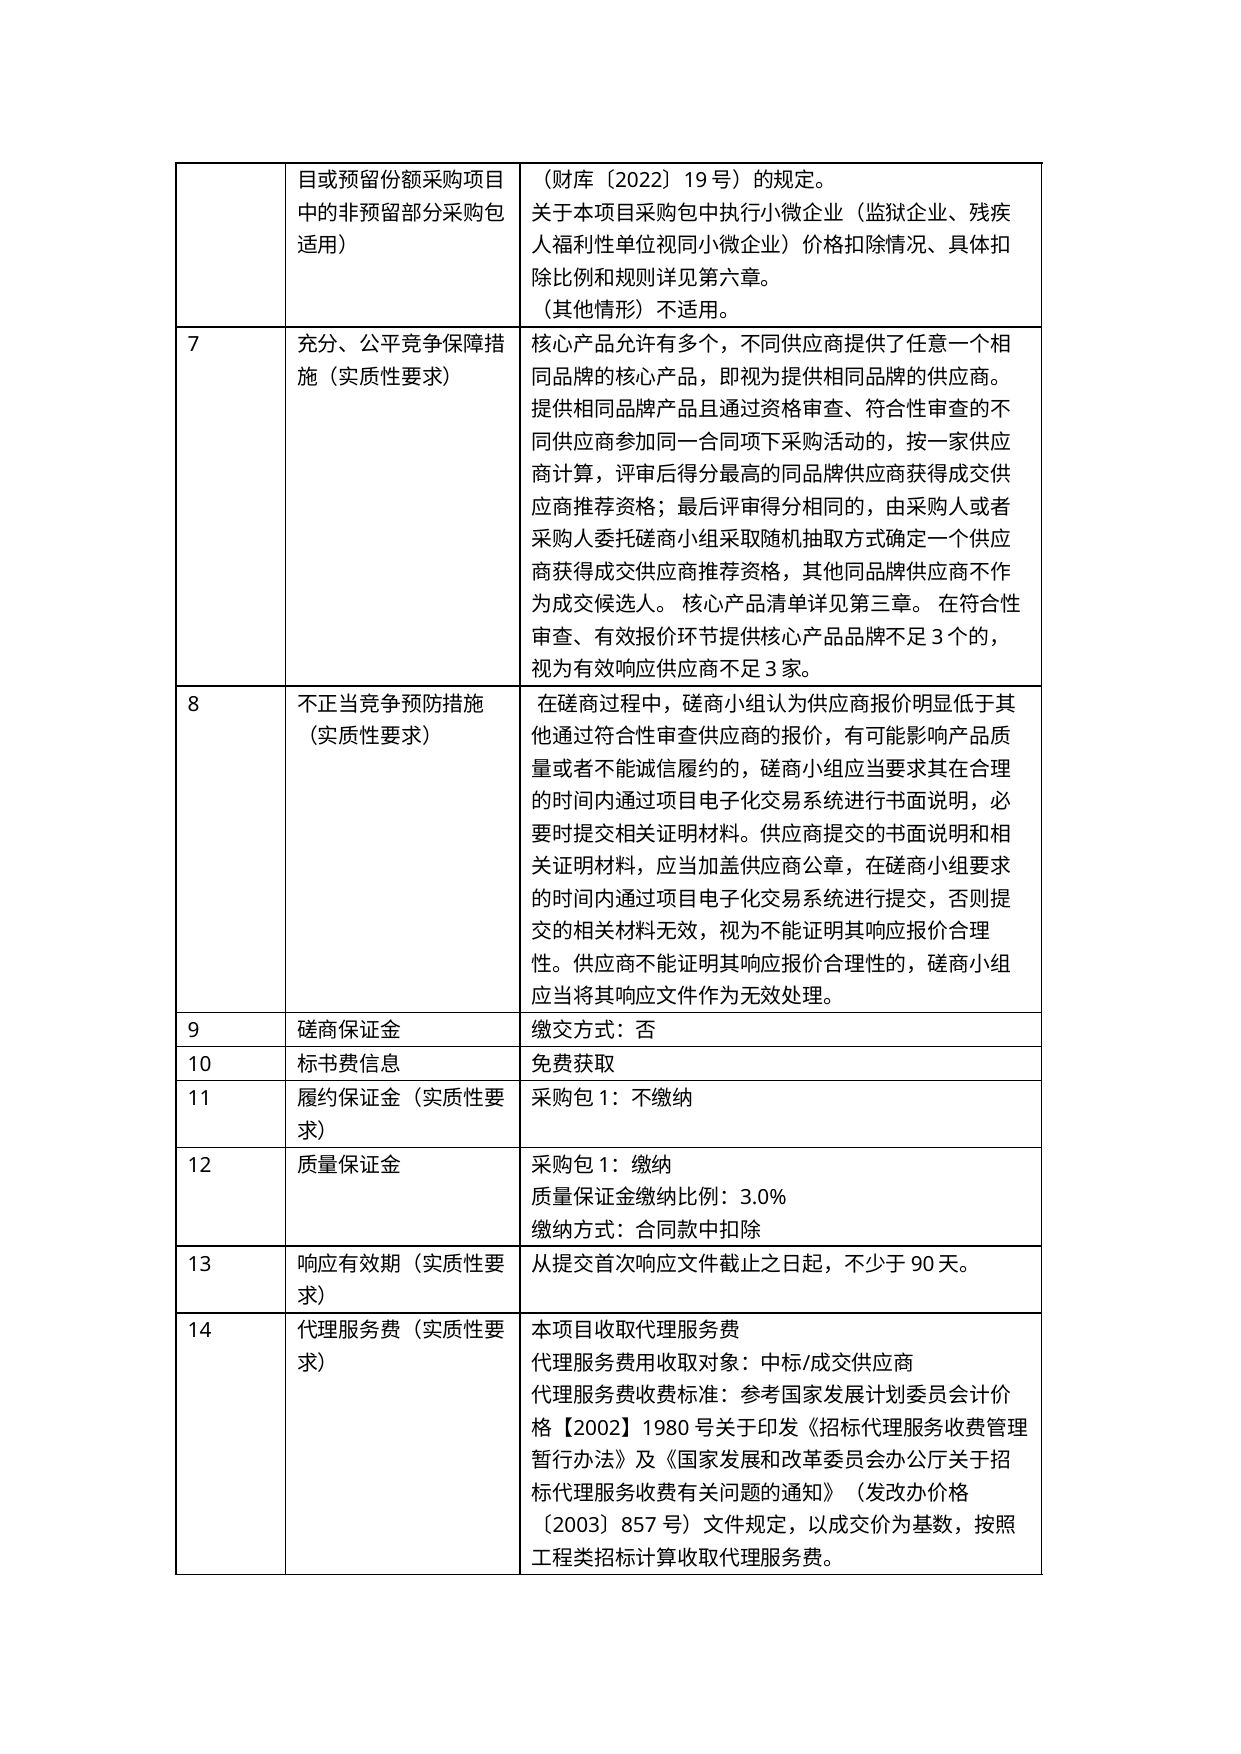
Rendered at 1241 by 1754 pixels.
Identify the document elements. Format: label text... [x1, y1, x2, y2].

table_cell 质量保证金 [286, 1148, 519, 1245]
table_cell 7 [177, 328, 285, 685]
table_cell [521, 164, 1041, 326]
table_cell 采购包1：不缴纳 [521, 1081, 1041, 1146]
table_cell 充分、公平竞争保障措施（实质性要求） [286, 328, 519, 685]
table_cell 履约保证金（实质性要求） [286, 1081, 519, 1146]
table_cell 在磋商过程中，磋商小组认为供应商报价明显低于其他通过符合性审查供应商的报价，有可能影响产品质量或者不能诚信履约的，磋商小组应当要求其在合理的时间内通过项目电子化交易系统进行书面说明，必要时提交相关证明材料。供应商提交的书面说明和相关证明材料，应当加盖供应商公章，在磋商小组要求的时间内通过项目电子化交易系统进行提交，否则提交的相关材料无效，视为不能证明其响应报价合理性。供应商不能证明其响应报价合理性的，磋商小组应当将其响应文件作为无效处理。 [521, 687, 1041, 1012]
table_cell 不正当竞争预防措施 （实质性要求） [286, 687, 519, 1012]
table_cell 12 [177, 1148, 285, 1245]
table_cell 核心产品允许有多个，不同供应商提供了任意一个相同品牌的核心产品，即视为提供相同品牌的供应商。 提供相同品牌产品且通过资格审查、符合性审查的不同供应商参加同一合同项下采购活动的，按一家供应商计算，评审后得分最高的同品牌供应商获得成交供应商推荐资格；最后评审得分相同的，由采购人或者采购人委托磋商小组采取随机抽取方式确定一个供应商获得成交供应商推荐资格，其他同品牌供应商不作为成交候选人。 核心产品清单详见第三章。 在符合性审查、有效报价环节提供核心产品品牌不足3个的，视为有效响应供应商不足3家。 [521, 328, 1041, 685]
table_cell 免费获取 [521, 1047, 1041, 1080]
table_cell 14 [177, 1314, 285, 1573]
table_cell 6 [177, 164, 285, 326]
table_cell 11 [177, 1081, 285, 1146]
table_cell 缴交方式：否 [521, 1013, 1041, 1046]
table_cell 磋商保证金 [286, 1013, 519, 1046]
table_cell 从提交首次响应文件截止之日起，不少于90天。 [521, 1247, 1041, 1312]
table_cell 9 [177, 1013, 285, 1046]
table_cell 本项目收取代理服务费 代理服务费用收取对象：中标/成交供应商 代理服务费收费标准：参考国家发展计划委员会计价格【2002】1980 号关于印发《招标代理服务收费管理暂行办法》及《国家发展和改革委员会办公厅关于招标代理服务收费有关问题的通知》（发改办价格〔2003〕857 号）文件规定，以成交价为基数，按照工程类招标计算收取代理服务费。 [521, 1314, 1041, 1573]
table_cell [286, 164, 519, 326]
table_cell 采购包1：缴纳 质量保证金缴纳比例：3.0% 缴纳方式：合同款中扣除 [521, 1148, 1041, 1245]
table_cell 10 [177, 1047, 285, 1080]
table_cell 代理服务费（实质性要求） [286, 1314, 519, 1573]
table_cell 标书费信息 [286, 1047, 519, 1080]
table_cell 13 [177, 1247, 285, 1312]
table_cell 响应有效期（实质性要求） [286, 1247, 519, 1312]
table_cell 8 [177, 687, 285, 1012]
